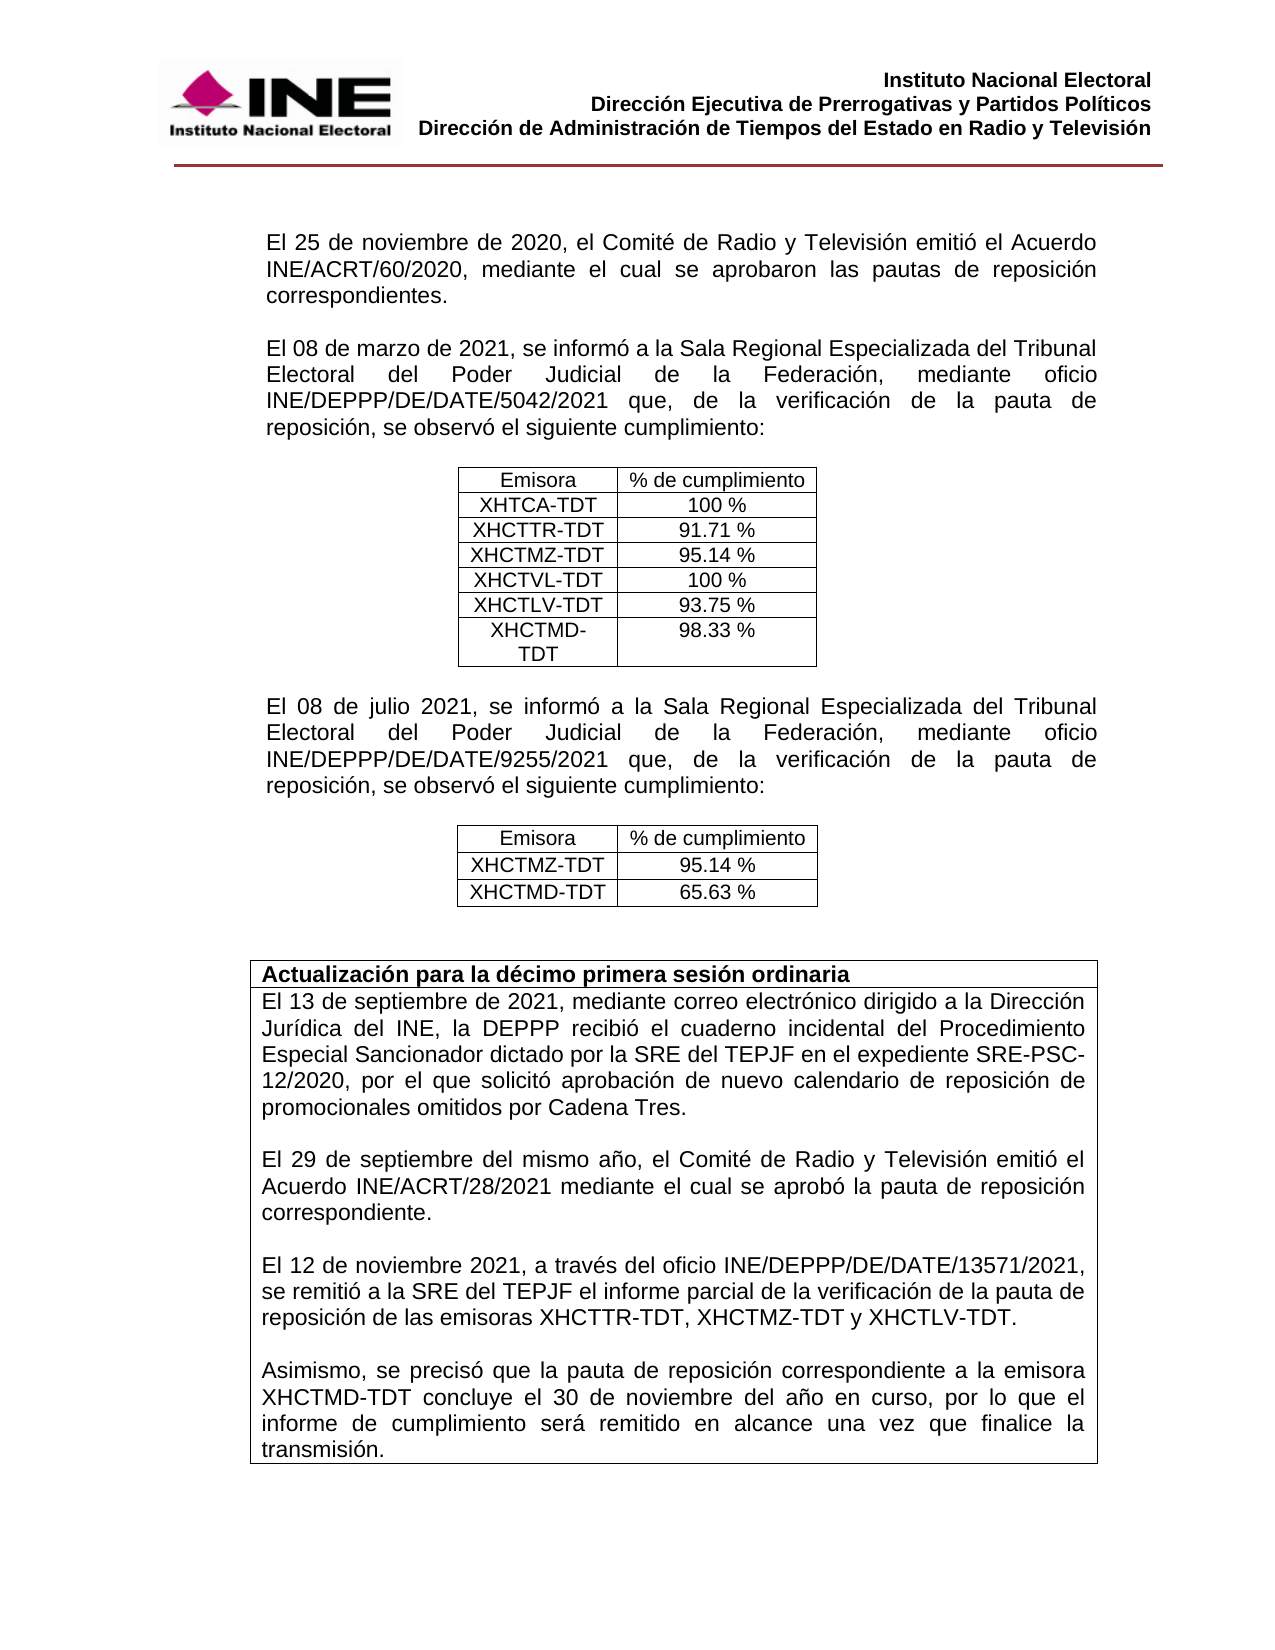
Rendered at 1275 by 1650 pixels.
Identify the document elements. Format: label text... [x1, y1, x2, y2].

table_header % de cumplimiento [618, 468, 816, 492]
table_header Emisora [459, 468, 617, 492]
table_cell XHCTMD-TDT [458, 880, 617, 906]
table_cell 91.71 % [618, 518, 816, 542]
table_cell XHCTVL-TDT [459, 568, 617, 592]
text El 08 de marzo de 2021, se informó a la Sala Regional Especializada del Tribunal Electoral del Poder Judicial de la Federación, mediante oficio INE/DEPPP/DE/DATE/5042/2021 que, de la verificación de la pauta de reposición, se observó el siguiente cumplimiento: [266, 335, 1098, 440]
table_cell 98.33 % [618, 618, 816, 666]
table_cell 93.75 % [618, 593, 816, 617]
table_cell XHCTMD-TDT [459, 618, 617, 666]
text El 08 de julio 2021, se informó a la Sala Regional Especializada del Tribunal Electoral del Poder Judicial de la Federación, mediante oficio INE/DEPPP/DE/DATE/9255/2021 que, de la verificación de la pauta de reposición, se observó el siguiente cumplimiento: [266, 693, 1098, 798]
table_cell 95.14 % [618, 543, 816, 567]
table_cell 65.63 % [618, 880, 817, 906]
table_cell XHCTLV-TDT [459, 593, 617, 617]
table_header Actualización para la décimo primera sesión ordinaria [251, 961, 1097, 987]
table_cell XHCTTR-TDT [459, 518, 617, 542]
table_header % de cumplimiento [618, 826, 817, 852]
table_cell 100 % [618, 568, 816, 592]
table_cell XHCTMZ-TDT [458, 853, 617, 879]
table_cell XHTCA-TDT [459, 493, 617, 517]
table_cell 100 % [618, 493, 816, 517]
text El 25 de noviembre de 2020, el Comité de Radio y Televisión emitió el Acuerdo INE/ACRT/60/2020, mediante el cual se aprobaron las pautas de reposición correspondientes. [266, 229, 1098, 308]
picture [157, 59, 404, 148]
table_cell 95.14 % [618, 853, 817, 879]
table_cell XHCTMZ-TDT [459, 543, 617, 567]
table_header Emisora [458, 826, 617, 852]
